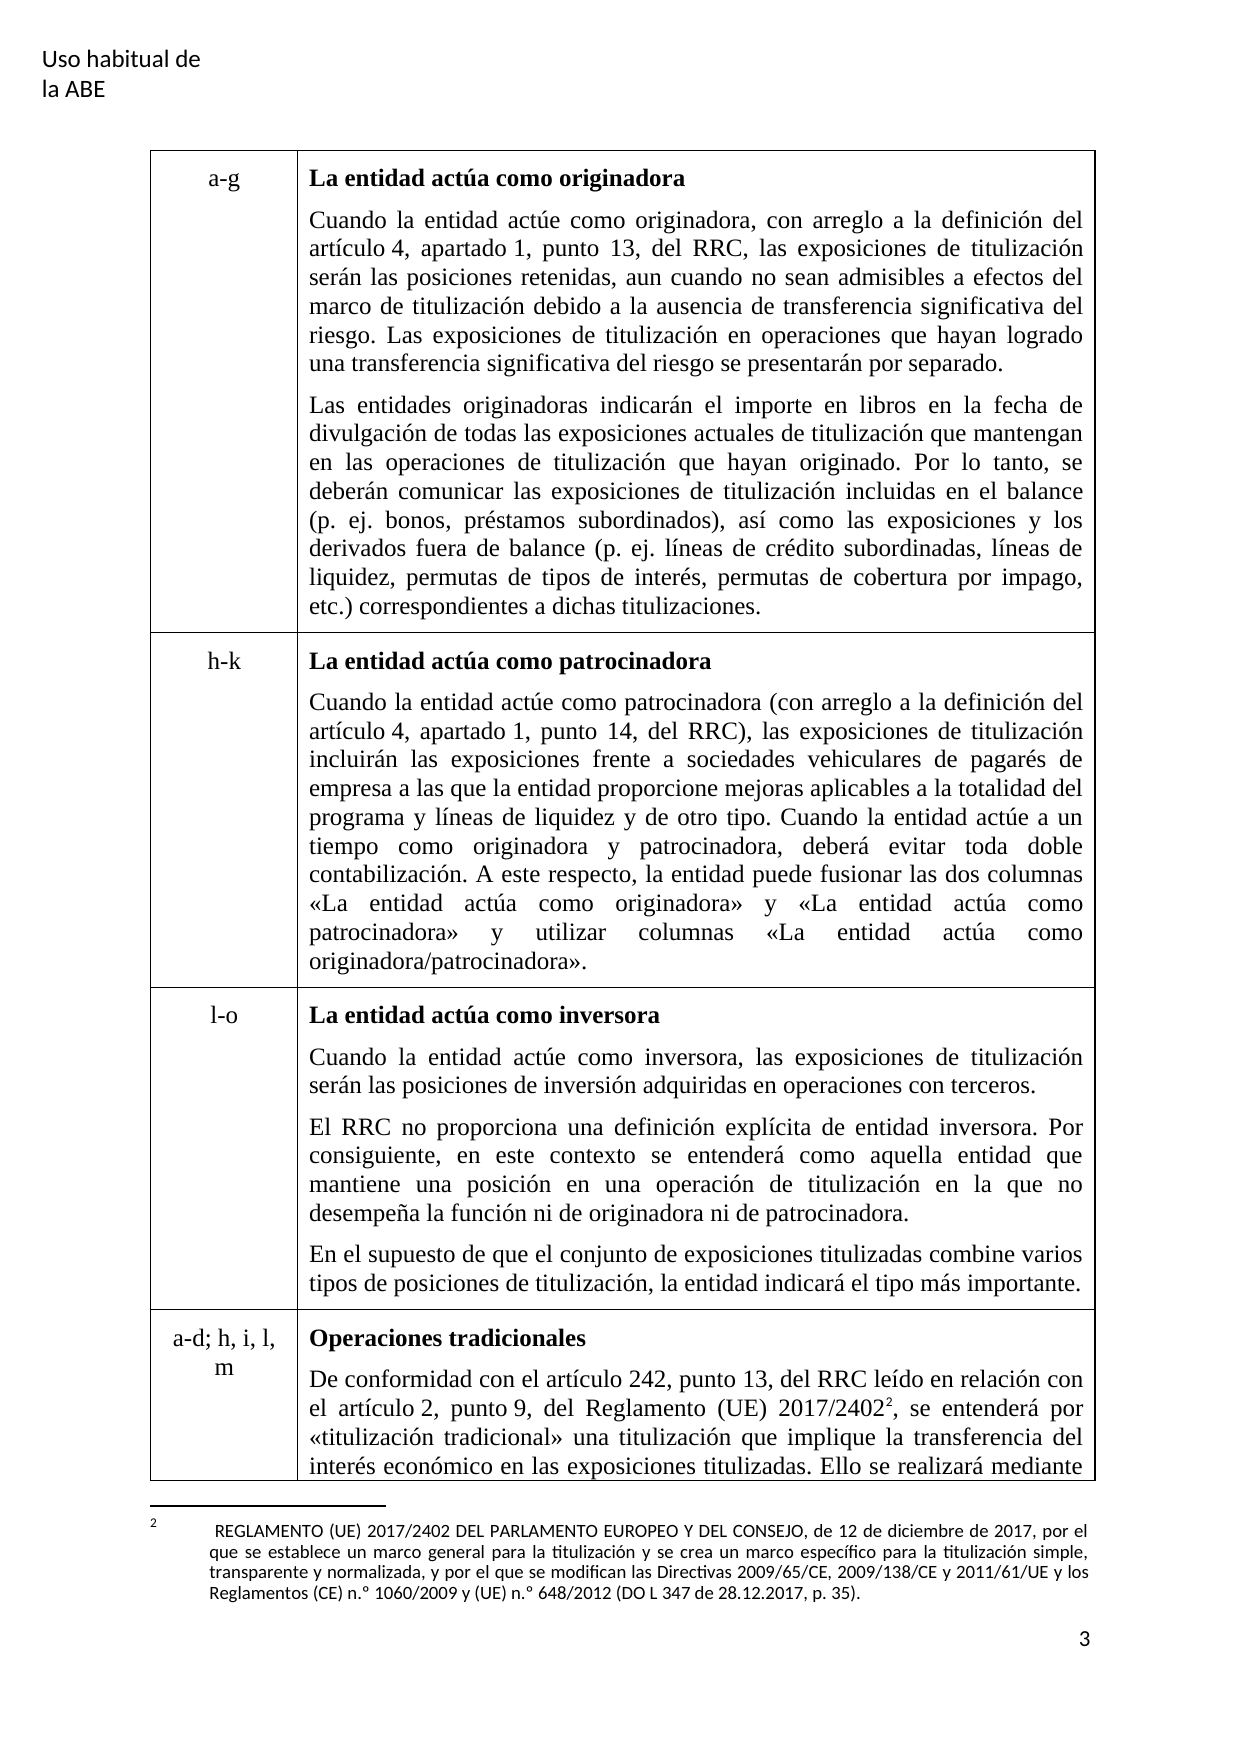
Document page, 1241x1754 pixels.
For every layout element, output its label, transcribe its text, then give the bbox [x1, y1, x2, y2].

table_cell l-o [151, 988, 297, 1309]
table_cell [298, 1310, 1094, 1479]
table_cell La entidad actúa como patrocinadora Cuando la entidad actúe como patrocinadora (con arreglo a la definición del artículo 4, apartado 1, punto 14, del RRC), las exposiciones de titulización incluirán las exposiciones frente a sociedades vehiculares de pagarés de empresa a las que la entidad proporcione mejoras aplicables a la totalidad del programa y líneas de liquidez y de otro tipo. Cuando la entidad actúe a un tiempo como originadora y patrocinadora, deberá evitar toda doble contabilización. A este respecto, la entidad puede fusionar las dos columnas «La entidad actúa como originadora» y «La entidad actúa como patrocinadora» y utilizar columnas «La entidad actúa como originadora/patrocinadora». [298, 633, 1094, 987]
table_cell La entidad actúa como inversora Cuando la entidad actúe como inversora, las exposiciones de titulización serán las posiciones de inversión adquiridas en operaciones con terceros. El RRC no proporciona una definición explícita de entidad inversora. Por consiguiente, en este contexto se entenderá como aquella entidad que mantiene una posición en una operación de titulización en la que no desempeña la función ni de originadora ni de patrocinadora. En el supuesto de que el conjunto de exposiciones titulizadas combine varios tipos de posiciones de titulización, la entidad indicará el tipo más importante. [298, 988, 1094, 1309]
table_cell a-d; h, i, l, m [151, 1310, 297, 1479]
table_cell La entidad actúa como originadora Cuando la entidad actúe como originadora, con arreglo a la definición del artículo 4, apartado 1, punto 13, del RRC, las exposiciones de titulización serán las posiciones retenidas, aun cuando no sean admisibles a efectos del marco de titulización debido a la ausencia de transferencia significativa del riesgo. Las exposiciones de titulización en operaciones que hayan logrado una transferencia significativa del riesgo se presentarán por separado. Las entidades originadoras indicarán el importe en libros en la fecha de divulgación de todas las exposiciones actuales de titulización que mantengan en las operaciones de titulización que hayan originado. Por lo tanto, se deberán comunicar las exposiciones de titulización incluidas en el balance (p. ej. bonos, préstamos subordinados), así como las exposiciones y los derivados fuera de balance (p. ej. líneas de crédito subordinadas, líneas de liquidez, permutas de tipos de interés, permutas de cobertura por impago, etc.) correspondientes a dichas titulizaciones. [298, 151, 1094, 632]
table_cell h-k [151, 633, 297, 987]
table_cell a-g [151, 151, 297, 632]
